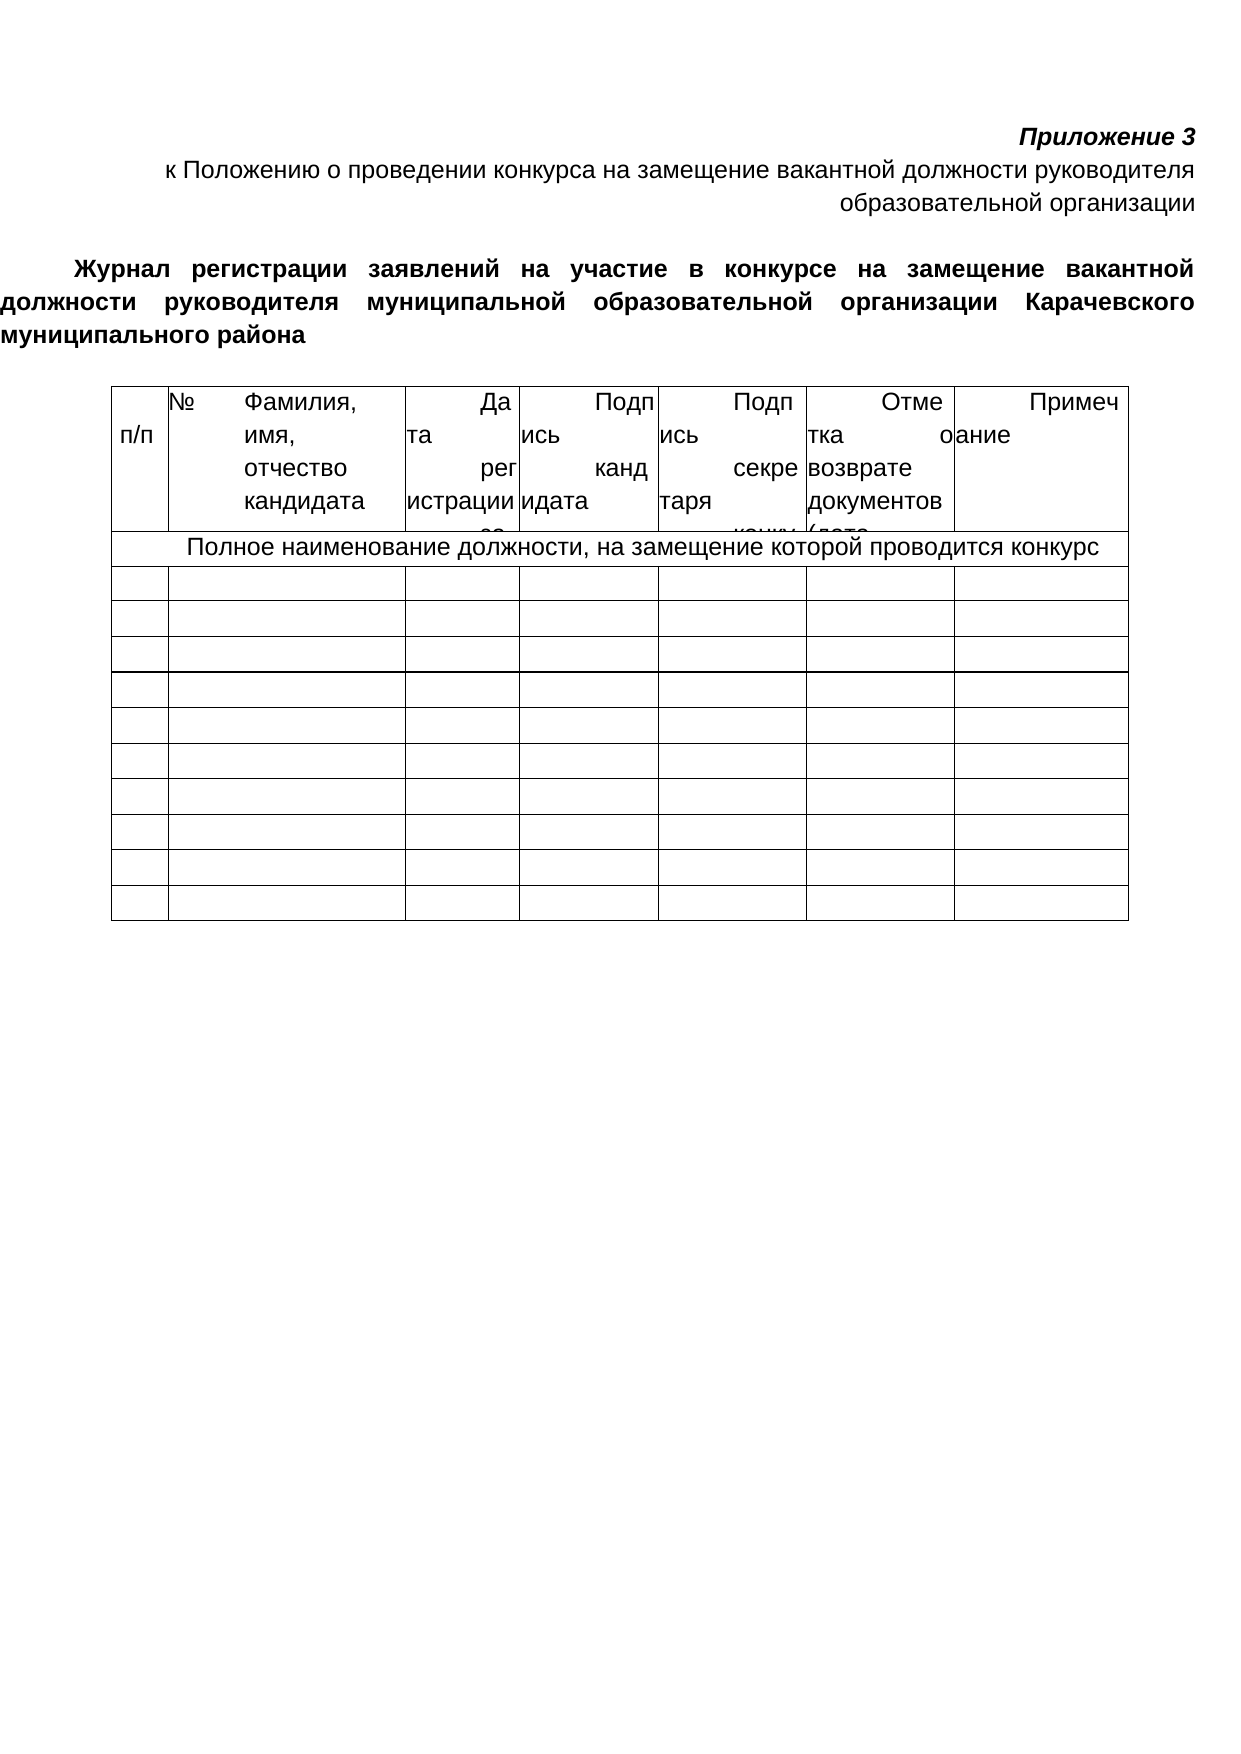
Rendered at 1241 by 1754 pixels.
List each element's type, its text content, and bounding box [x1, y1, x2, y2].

table_cell [807, 708, 954, 742]
table_cell [112, 779, 168, 813]
table_cell [955, 850, 1128, 884]
table_cell [520, 601, 658, 636]
table_cell [520, 567, 658, 600]
table_cell [406, 673, 519, 707]
table_cell [807, 815, 954, 849]
table_cell [169, 779, 405, 813]
table_cell [955, 601, 1128, 636]
table_cell [169, 850, 405, 884]
table_cell [520, 779, 658, 813]
table_cell [406, 637, 519, 671]
table_cell [659, 744, 806, 778]
table_cell [112, 886, 168, 920]
table_cell [807, 850, 954, 884]
table_cell [169, 601, 405, 636]
table_header Подпись секретаря конкурсной комиссии [659, 387, 806, 531]
table_cell [520, 850, 658, 884]
table_header Фамилия, имя, отчество кандидата [169, 387, 405, 531]
table_cell [659, 779, 806, 813]
table_cell [112, 567, 168, 600]
table_cell [406, 779, 519, 813]
table_cell [955, 567, 1128, 600]
table_cell [955, 673, 1128, 707]
table_cell [807, 886, 954, 920]
table_cell [169, 815, 405, 849]
table_header Дата регистрации заявления [406, 387, 519, 531]
table_cell [169, 744, 405, 778]
table_cell [659, 567, 806, 600]
table_cell [112, 744, 168, 778]
table_cell [112, 815, 168, 849]
text Приложение 3 [0, 122, 1196, 150]
table_cell [169, 673, 405, 707]
table_cell [169, 886, 405, 920]
table_cell [659, 708, 806, 742]
table_cell [520, 673, 658, 707]
table_cell [807, 601, 954, 636]
table_cell [112, 637, 168, 671]
table_cell Полное наименование должности, на замещение которой проводится конкурс [112, 532, 1128, 566]
table_cell [659, 850, 806, 884]
table_cell [520, 815, 658, 849]
table_cell [659, 673, 806, 707]
table_cell [807, 744, 954, 778]
table_cell [406, 850, 519, 884]
table_cell [659, 886, 806, 920]
table_header Примечание [955, 387, 1128, 531]
table_cell [520, 886, 658, 920]
table_cell [169, 708, 405, 742]
table_cell [112, 708, 168, 742]
table_cell [659, 815, 806, 849]
table_cell [659, 601, 806, 636]
table_header Отметка о возврате документов (дата, основание) [807, 387, 954, 531]
table_cell [807, 779, 954, 813]
table_header № п/п [112, 387, 168, 531]
table_cell [406, 601, 519, 636]
text к Положению о проведении конкурса на замещение вакантной должности руководителя образовательной организации [0, 155, 1196, 216]
table_header Подпись кандидата [520, 387, 658, 531]
table_cell [112, 673, 168, 707]
table_cell [955, 886, 1128, 920]
table_cell [406, 567, 519, 600]
table_cell [520, 744, 658, 778]
table_cell [955, 708, 1128, 742]
table_cell [807, 567, 954, 600]
table_cell [955, 815, 1128, 849]
table_cell [169, 567, 405, 600]
table_cell [406, 815, 519, 849]
table_cell [807, 637, 954, 671]
table_cell [659, 637, 806, 671]
table_cell [955, 744, 1128, 778]
table_cell [520, 708, 658, 742]
table_cell [406, 886, 519, 920]
table_cell [112, 601, 168, 636]
table_cell [169, 637, 405, 671]
table_cell [406, 744, 519, 778]
table_cell [406, 708, 519, 742]
text Журнал регистрации заявлений на участие в конкурсе на замещение вакантной должности руководителя муниципальной образовательной организации Карачевского муниципального района [0, 254, 1196, 348]
table_cell [520, 637, 658, 671]
table_cell [807, 673, 954, 707]
table_cell [955, 779, 1128, 813]
table_cell [955, 637, 1128, 671]
table_cell [112, 850, 168, 884]
